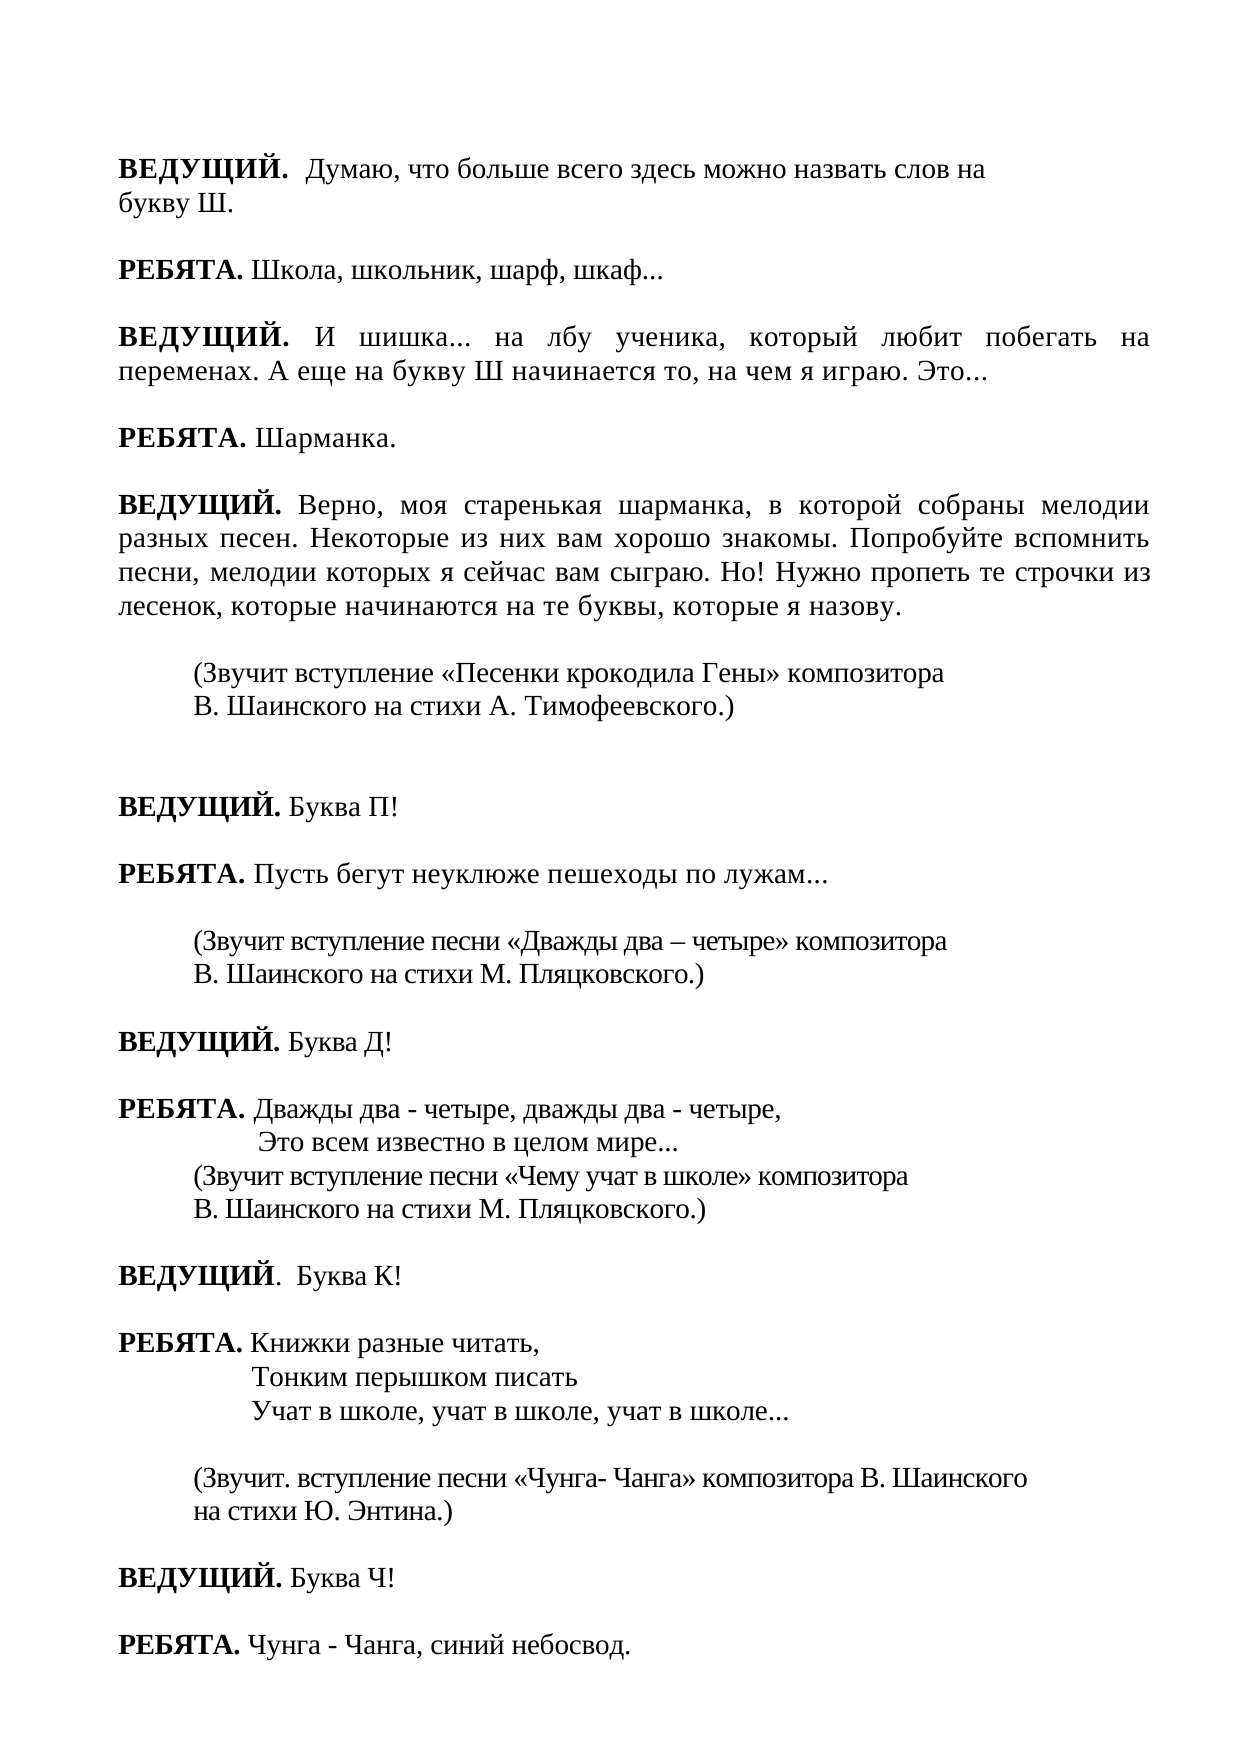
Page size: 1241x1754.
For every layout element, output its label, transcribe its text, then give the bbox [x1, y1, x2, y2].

text (Звучит. вступление песни «Чунга- Чанга» композитора В. Шаинского [118, 1460, 1152, 1493]
text Это всем известно в целом мире... [118, 1124, 1152, 1158]
text ведущий. Буква Д! [118, 1024, 1152, 1057]
text ВЕДУЩИЙ. И шишка... на лбу ученика, который любит побегать на переменах. А еще на букву Ш начинается то, на чем я играю. Это... [118, 319, 1152, 386]
text В. Шаинского на стихи М. Пляцковского.) [118, 1191, 1152, 1225]
text ведущий. Буква П! [118, 789, 1152, 822]
subtitle букву Ш. [118, 185, 1152, 219]
text Учат в школе, учат в школе, учат в школе... [118, 1393, 1152, 1426]
text РЕБЯТА. Пусть бегут неуклюже пешеходы по лужам... [118, 856, 1152, 889]
text В. Шаинского на стихи А. Тимофеевского.) [118, 688, 1152, 722]
text ВЕДУЩИЙ. Буква Ч! [118, 1560, 1152, 1594]
text (Звучит вступление песни «Дважды два – четыре» композитора [118, 923, 1152, 957]
text В. Шаинского на стихи М. Пляцковского.) [118, 957, 1152, 990]
subtitle РЕБЯТА. Школа, школьник, шарф, шкаф... [118, 252, 1152, 286]
text РЕБЯТА. Книжки разные читать, [118, 1326, 1152, 1359]
text ведущий. Верно, моя старенькая шарманка, в которой собраны мелодии разных песен. Некоторые из них вам хорошо знакомы. Попробуйте вспомнить песни, мелодии которых я сейчас вам сыграю. Но! Нужно пропеть те строчки из лесенок, которые начинаются на те буквы, которые я назову. [118, 487, 1152, 621]
text ВЕДУЩИЙ. Буква К! [118, 1258, 1152, 1292]
text РЕБЯТА. Дважды два - четыре, дважды два - четыре, [118, 1091, 1152, 1124]
text Тонким перышком писать [118, 1359, 1152, 1393]
text на стихи Ю. Энтина.) [118, 1493, 1152, 1527]
text РЕБЯТА. Чунга - Чанга, синий небосвод. [118, 1627, 1152, 1661]
text (Звучит вступление «Песенки крокодила Гены» композитора [118, 655, 1152, 688]
text (Звучит вступление песни «Чему учат в школе» композитора [118, 1158, 1152, 1191]
subtitle ВЕДУЩИЙ. Думаю, что больше всего здесь можно назвать слов на [118, 152, 1152, 185]
text РЕБЯТА. Шарманка. [118, 420, 1152, 453]
